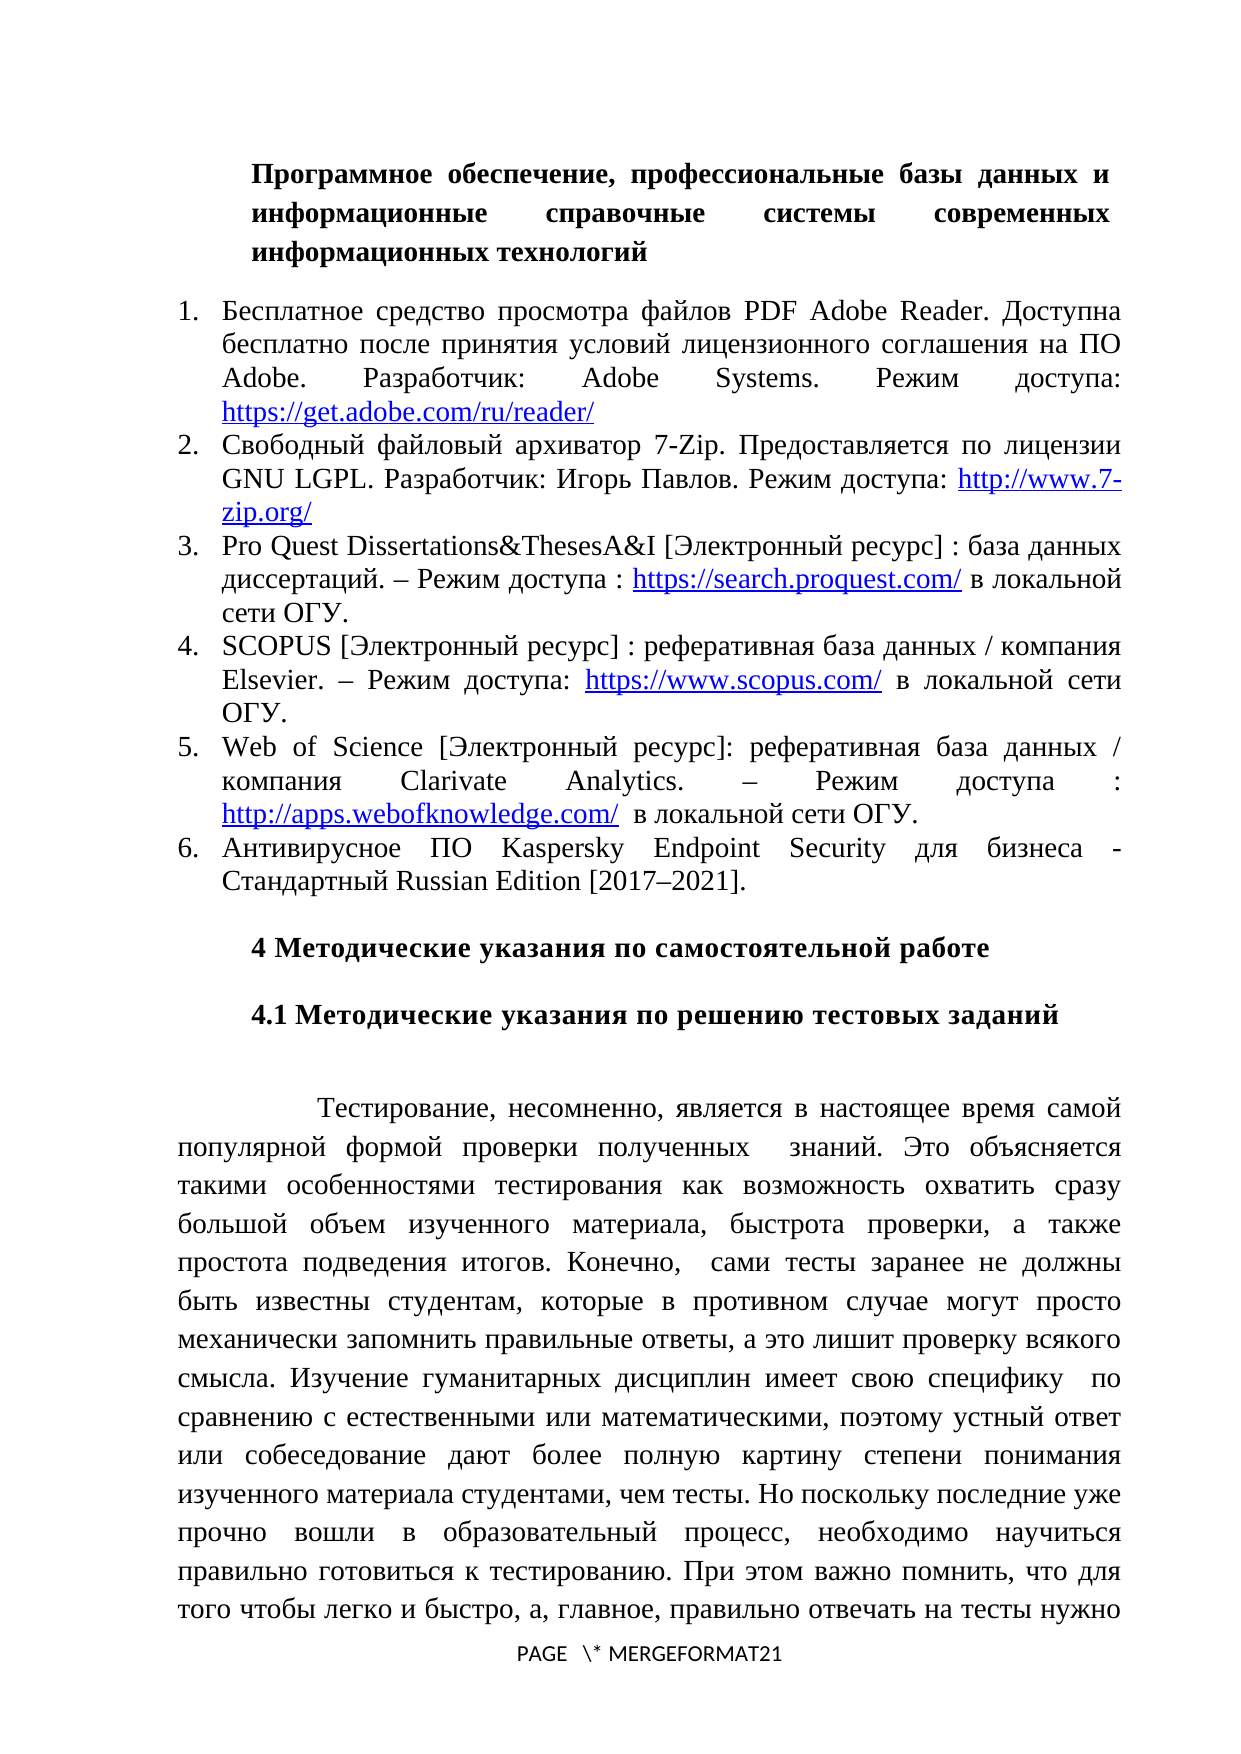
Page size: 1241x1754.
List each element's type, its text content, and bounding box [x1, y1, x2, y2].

list Свободный файловый архиватор 7-Zip. Предоставляется по лицензии GNU LGPL. Разработчик: Игорь Павлов. Режим доступа: http://www.7-zip.org/ [177, 427, 1122, 528]
list Антивирусное ПО Kaspersky Endpoint Security для бизнеса - Стандартный Russian Edition [2017–2021]. [177, 830, 1122, 897]
list Pro Quest Dissertations&ThesesA&I [Электронный ресурс] : база данных диссертаций. – Режим доступа : https://search.proquest.com/ в локальной сети ОГУ. [177, 528, 1122, 628]
subtitle 4 Методические указания по самостоятельной работе [251, 930, 1122, 964]
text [177, 1090, 1122, 1625]
list SCOPUS [Электронный ресурс] : реферативная база данных / компания Elsevier. – Режим доступа: https://www.scopus.com/ в локальной сети ОГУ. [177, 628, 1122, 729]
list Web of Science [Электронный ресурс]: реферативная база данных / компания Clarivate Analytics. – Режим доступа : http://apps.webofknowledge.com/ в локальной сети ОГУ. [177, 729, 1122, 830]
list Бесплатное средство просмотра файлов PDF Adobe Reader. Доступна бесплатно после принятия условий лицензионного соглашения на ПО Adobe. Разработчик: Adobe Systems. Режим доступа: https://get.adobe.com/ru/reader/ [177, 293, 1122, 427]
subtitle 4.1 Методические указания по решению тестовых заданий [251, 997, 1122, 1031]
text Программное обеспечение, профессиональные базы данных и информационные справочные системы современных информационных технологий [251, 157, 1110, 267]
